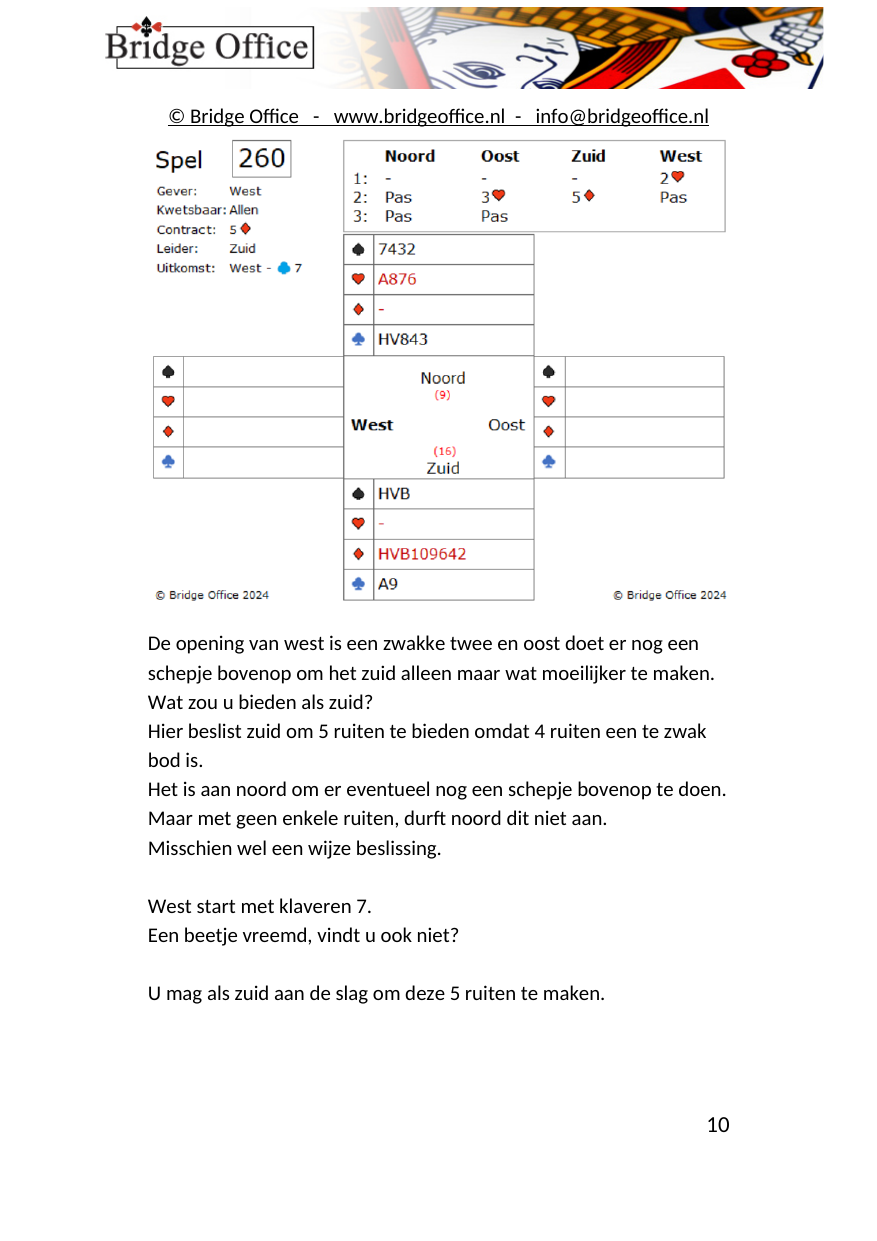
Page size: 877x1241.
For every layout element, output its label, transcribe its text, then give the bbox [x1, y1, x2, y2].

text De opening van west is een zwakke twee en oost doet er nog een schepje bovenop om het zuid alleen maar wat moeilijker te maken. [148, 631, 729, 685]
text Een beetje vreemd, vindt u ook niet? [148, 922, 729, 948]
text U mag als zuid aan de slag om deze 5 ruiten te maken. [148, 981, 729, 1006]
picture [147, 132, 730, 606]
text West start met klaveren 7. [148, 893, 729, 918]
text Wat zou u bieden als zuid? [148, 689, 729, 714]
text Hier beslist zuid om 5 ruiten te bieden omdat 4 ruiten een te zwak bod is. [148, 718, 729, 773]
picture [78, 7, 824, 89]
text Het is aan noord om er eventueel nog een schepje bovenop te doen. [148, 776, 729, 802]
text Maar met geen enkele ruiten, durft noord dit niet aan. [148, 806, 729, 831]
text Misschien wel een wijze beslissing. [148, 835, 729, 860]
